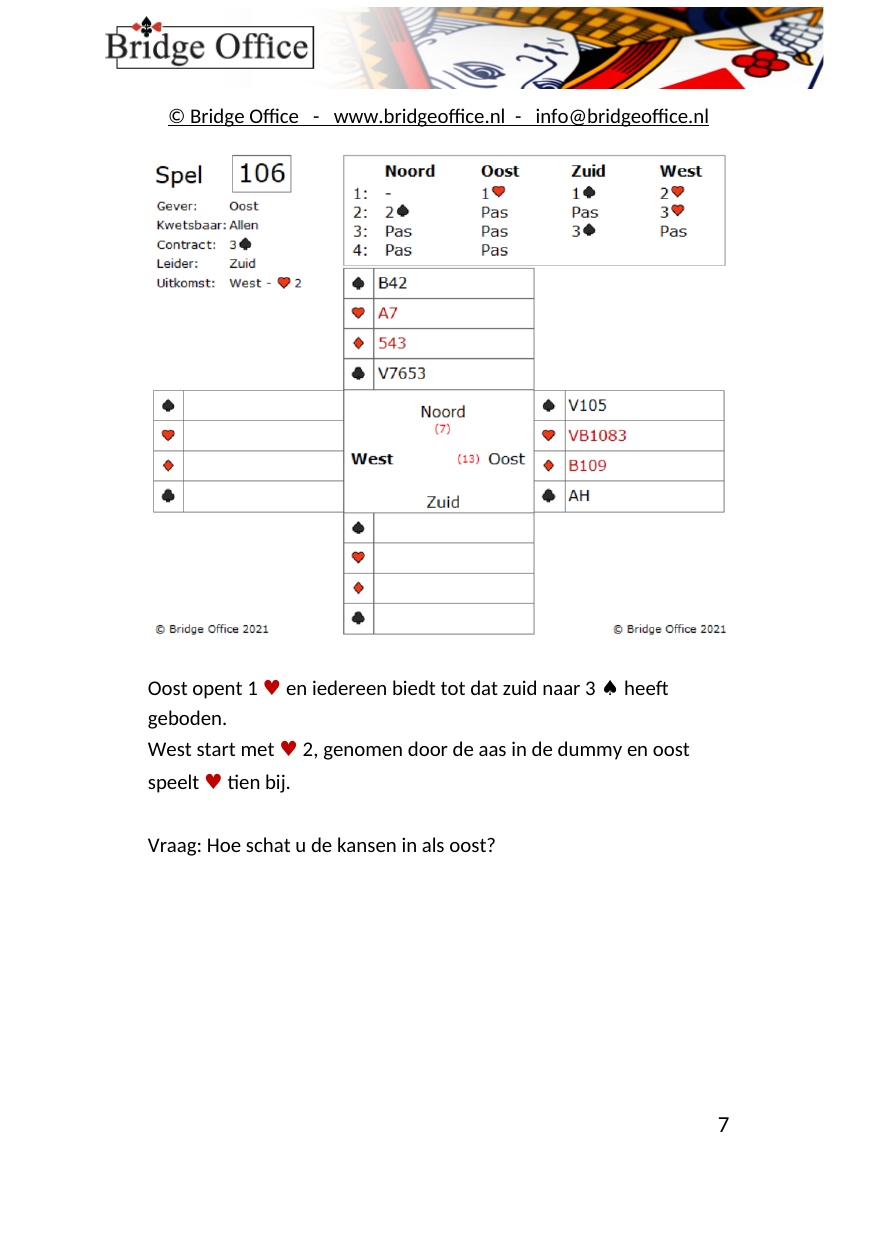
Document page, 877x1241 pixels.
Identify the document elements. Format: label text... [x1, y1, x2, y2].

picture [147, 147, 730, 640]
picture [78, 7, 824, 89]
text Oost opent 1 ♥ en iedereen biedt tot dat zuid naar 3 ♠ heeft geboden. [148, 640, 729, 731]
text Vraag: Hoe schat u de kansen in als oost? [148, 832, 729, 857]
text West start met ♥ 2, genomen door de aas in de dummy en oost speelt ♥ tien bij. [148, 734, 729, 796]
